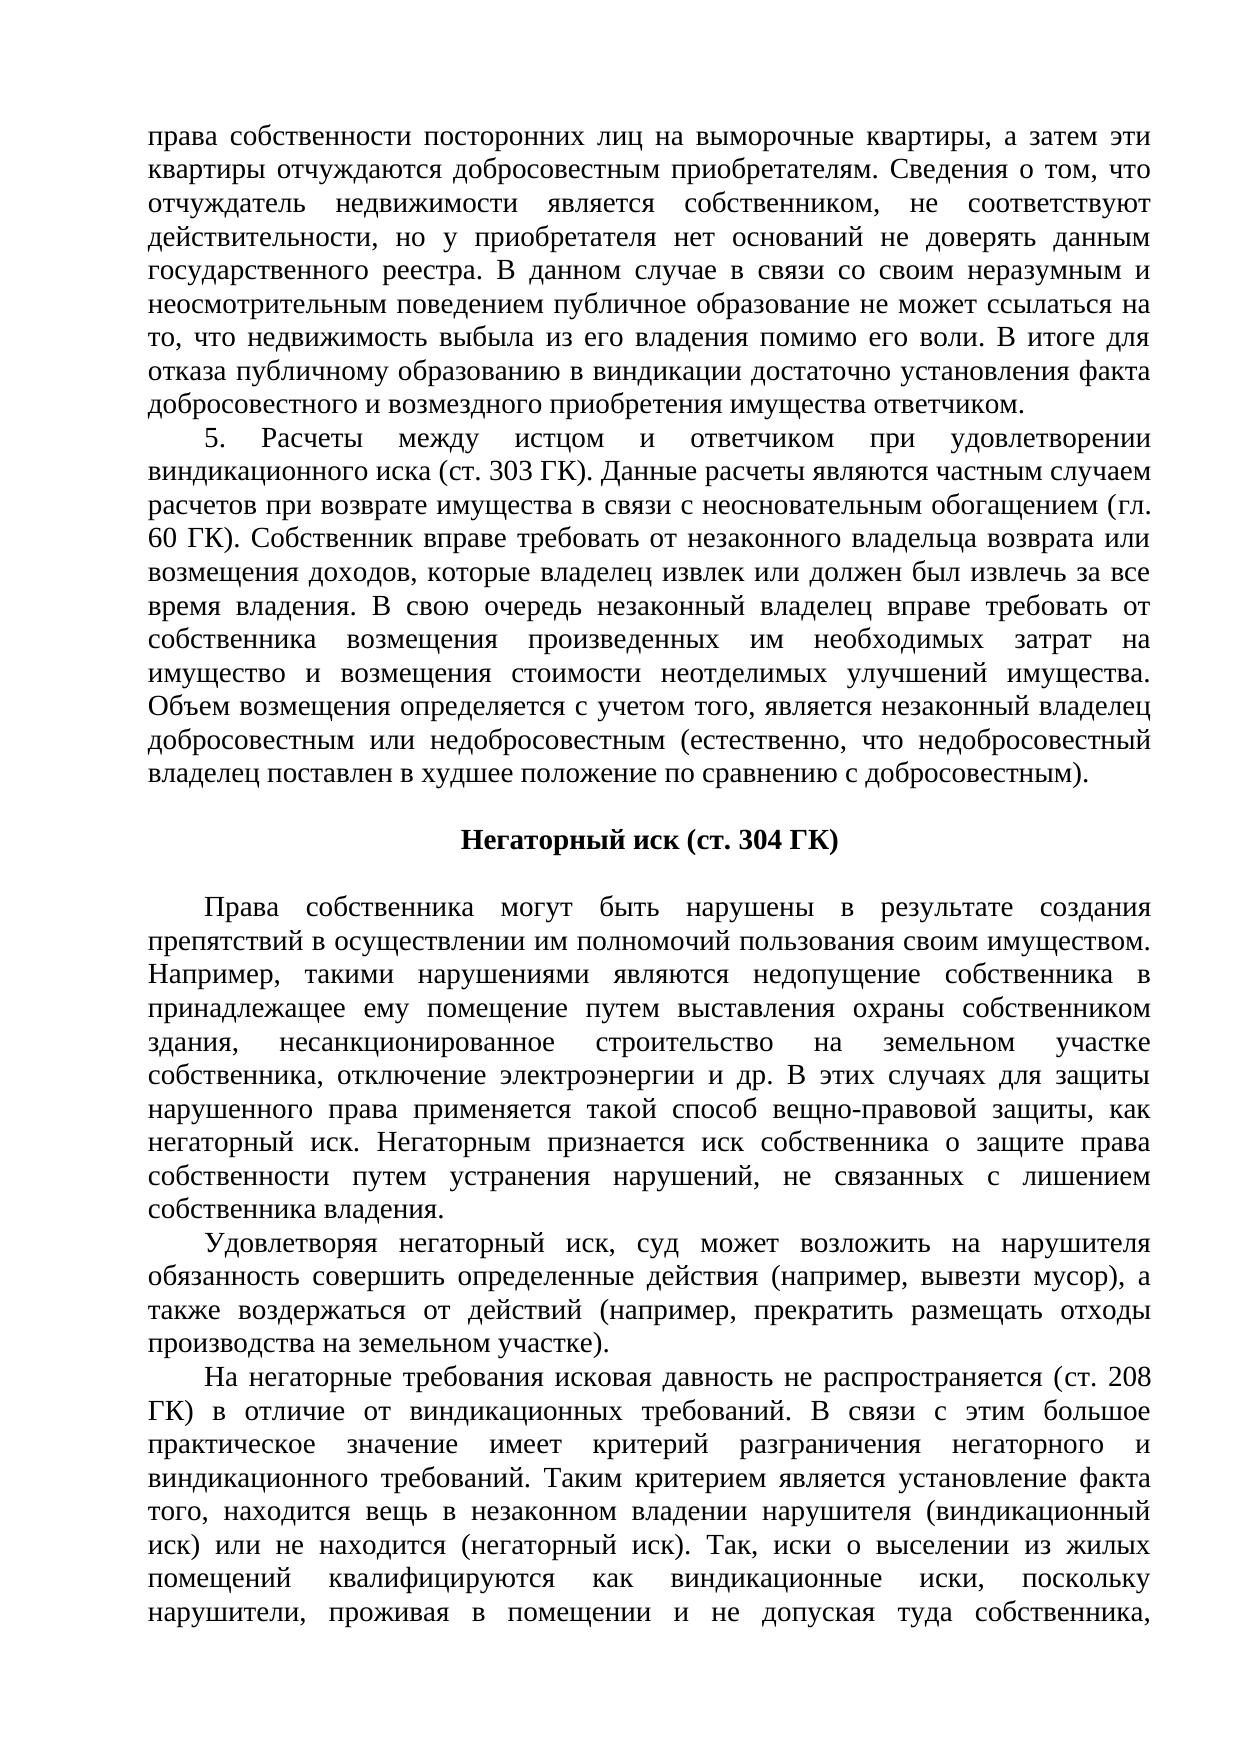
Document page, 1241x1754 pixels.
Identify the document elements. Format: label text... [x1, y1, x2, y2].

text 5. Расчеты между истцом и ответчиком при удовлетворении виндикационного иска (ст. 303 ГК). Данные расчеты являются частным случаем расчетов при возврате имущества в связи с неосновательным обогащением (гл. 60 ГК). Собственник вправе требовать от незаконного владельца возврата или возмещения доходов, которые владелец извлек или должен был извлечь за все время владения. В свою очередь незаконный владелец вправе требовать от собственника возмещения произведенных им необходимых затрат на имущество и возмещения стоимости неотделимых улучшений имущества. Объем возмещения определяется с учетом того, является незаконный владелец добросовестным или недобросовестным (естественно, что недобросовестный владелец поставлен в худшее положение по сравнению с добросовестным). [148, 420, 1152, 789]
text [148, 1359, 1152, 1627]
text Негаторный иск (ст. 304 ГК) [148, 822, 1152, 856]
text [148, 118, 1152, 420]
text Удовлетворяя негаторный иск, суд может возложить на нарушителя обязанность совершить определенные действия (например, вывезти мусор), а также воздержаться от действий (например, прекратить размещать отходы производства на земельном участке). [148, 1225, 1152, 1359]
text Права собственника могут быть нарушены в результате создания препятствий в осуществлении им полномочий пользования своим имуществом. Например, такими нарушениями являются недопущение собственника в принадлежащее ему помещение путем выставления охраны собственником здания, несанкционированное строительство на земельном участке собственника, отключение электроэнергии и др. В этих случаях для защиты нарушенного права применяется такой способ вещно-правовой защиты, как негаторный иск. Негаторным признается иск собственника о защите права собственности путем устранения нарушений, не связанных с лишением собственника владения. [148, 889, 1152, 1225]
